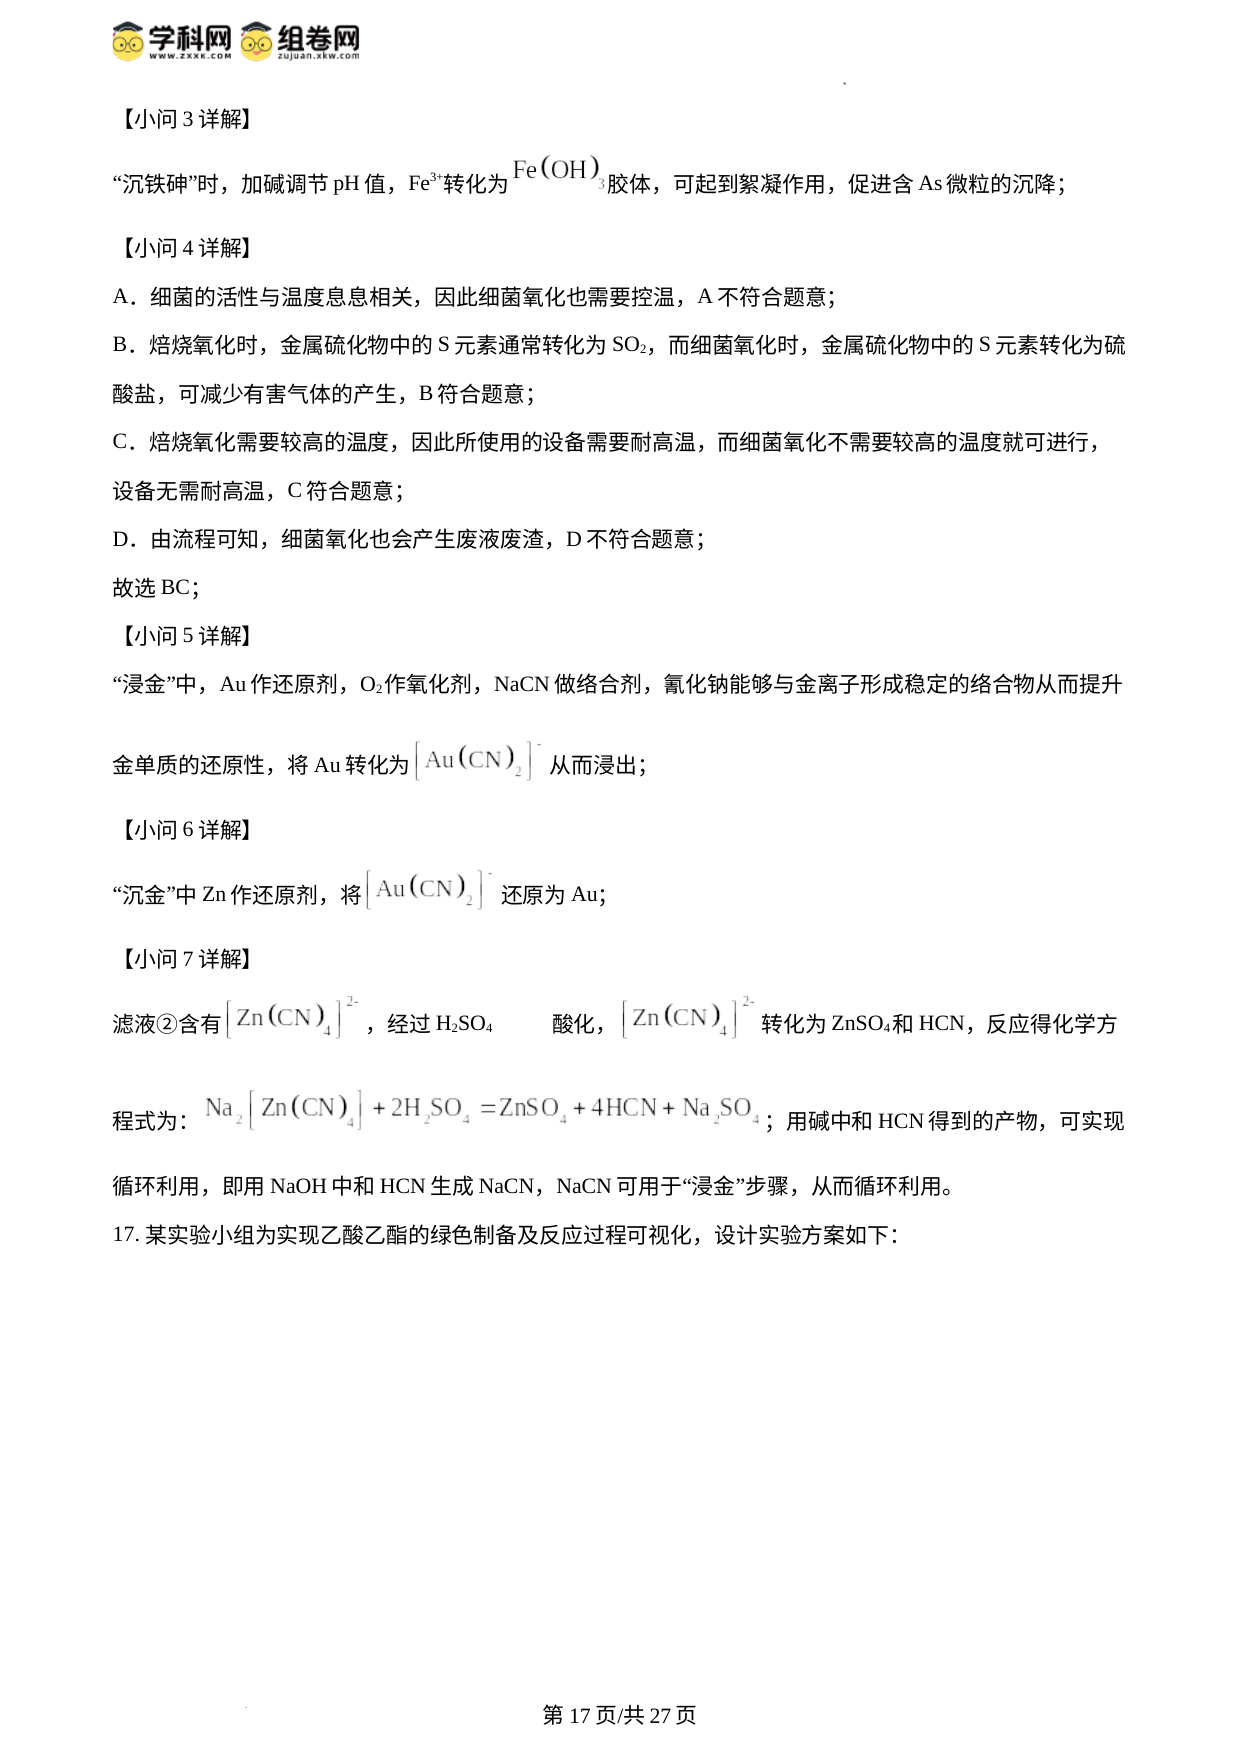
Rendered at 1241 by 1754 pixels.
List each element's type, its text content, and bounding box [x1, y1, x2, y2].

text 【小问5详解】 [112, 618, 1128, 651]
text 【小问4详解】 [112, 231, 1128, 263]
text B．焙烧氧化时，金属硫化物中的S元素通常转化为SO2，而细菌氧化时，金属硫化物中的S元素转化为硫酸盐，可减少有害气体的产生，B符合题意； [112, 328, 1128, 409]
text A．细菌的活性与温度息息相关，因此细菌氧化也需要控温，A不符合题意； [112, 279, 1128, 312]
text C．焙烧氧化需要较高的温度，因此所使用的设备需要耐高温，而细菌氧化不需要较高的温度就可进行，设备无需耐高温，C符合题意； [112, 425, 1128, 506]
text 【小问6详解】 [112, 813, 1128, 845]
text D．由流程可知，细菌氧化也会产生废液废渣，D不符合题意； [112, 522, 1128, 554]
text 【小问3详解】 [112, 102, 1128, 134]
text 滤液②含有，经过H2SO4酸化，转化为ZnSO4和HCN，反应得化学方程式为：；用碱中和HCN得到的产物，可实现循环利用，即用NaOH中和HCN生成NaCN，NaCN可用于“浸金”步骤，从而循环利用。 [112, 990, 1128, 1201]
text 17. 某实验小组为实现乙酸乙酯的绿色制备及反应过程可视化，设计实验方案如下： [112, 1217, 1128, 1250]
picture [112, 17, 231, 66]
text 故选BC； [112, 570, 1128, 603]
text 【小问7详解】 [112, 942, 1128, 974]
text “浸金”中，Au作还原剂，O2作氧化剂，NaCN做络合剂，氰化钠能够与金离子形成稳定的络合物从而提升金单质的还原性，将Au转化为从而浸出； [112, 667, 1128, 797]
text “沉铁砷”时，加碱调节pH值，Fe3+转化为胶体，可起到絮凝作用，促进含As微粒的沉降； [112, 150, 1128, 215]
picture [240, 17, 360, 66]
text “沉金”中Zn作还原剂，将还原为Au； [112, 861, 1128, 926]
